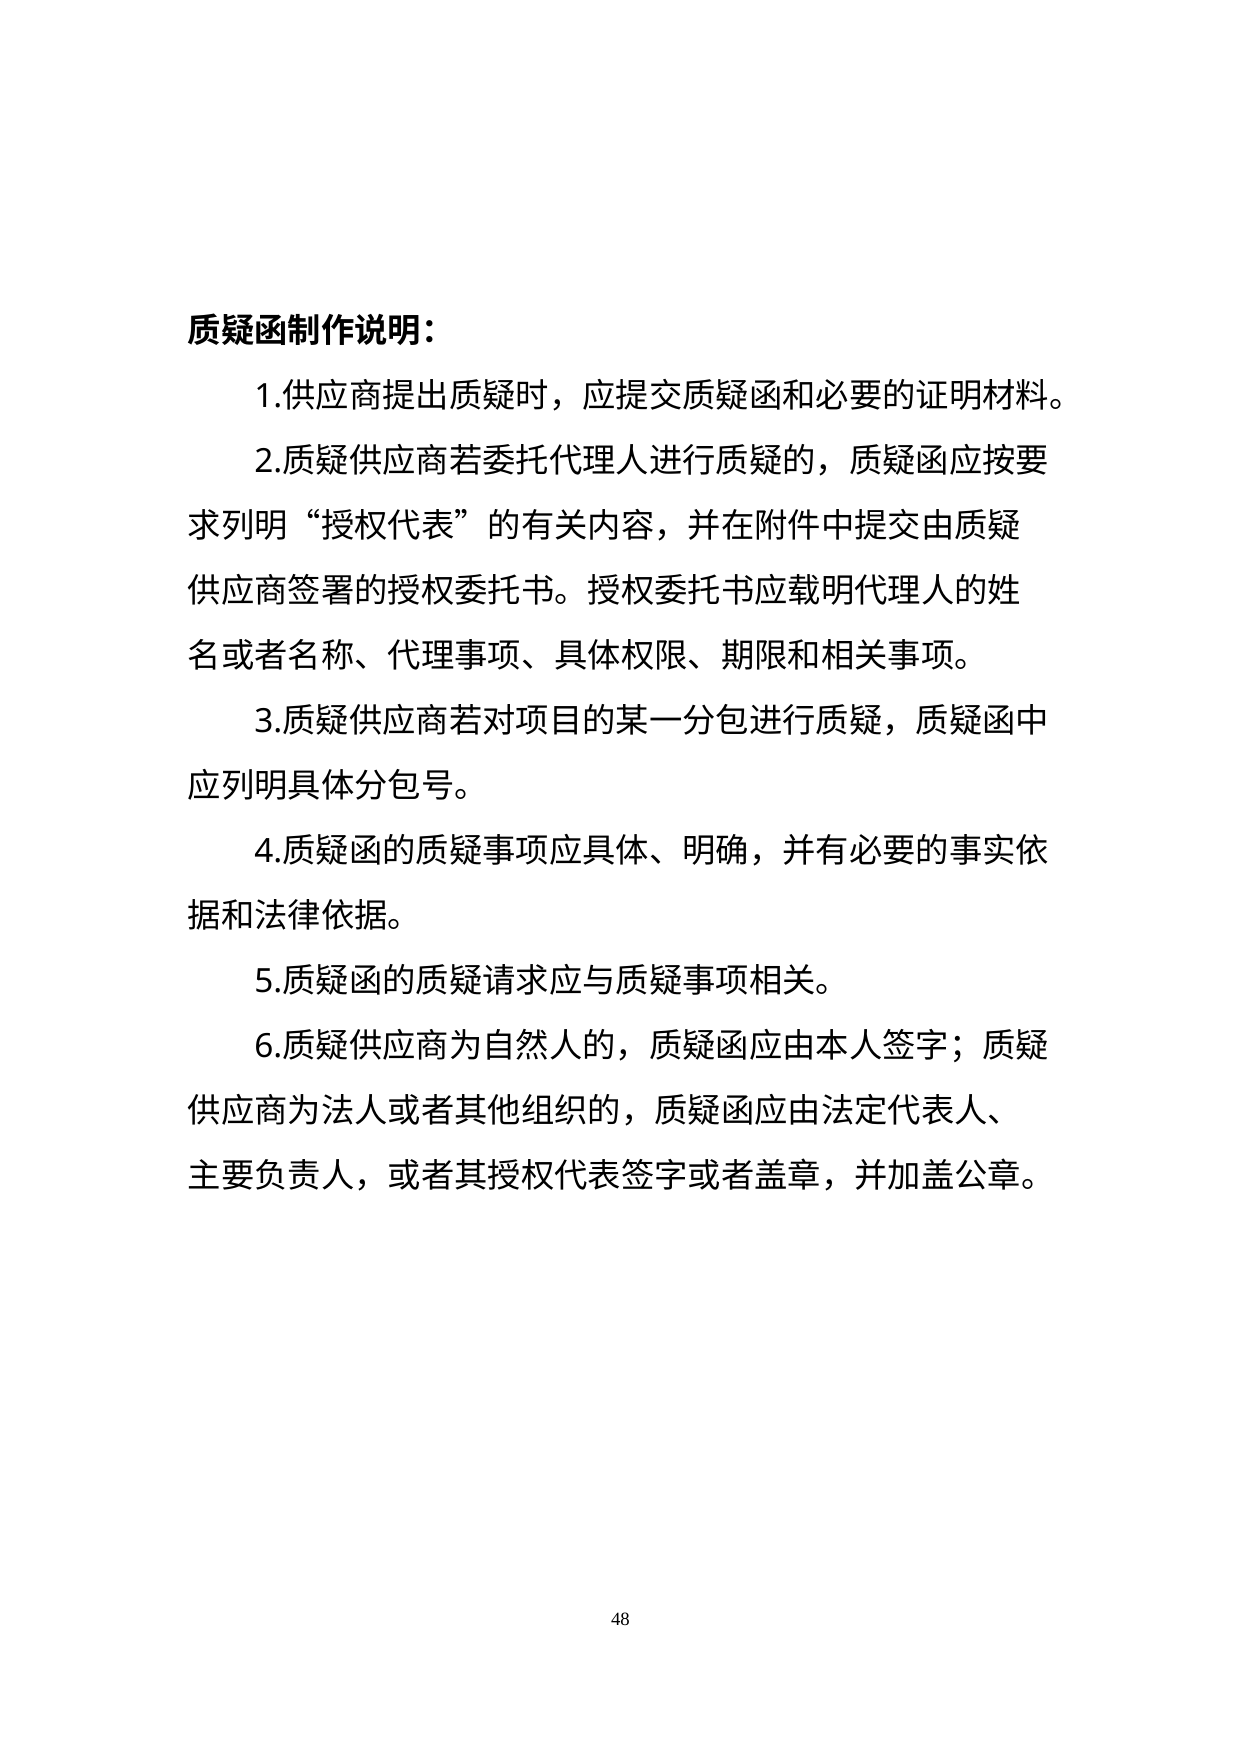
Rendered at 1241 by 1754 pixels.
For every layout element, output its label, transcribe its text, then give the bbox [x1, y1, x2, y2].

text 4.质疑函的质疑事项应具体、明确，并有必要的事实依据和法律依据。 [187, 815, 1053, 945]
text 6.质疑供应商为自然人的，质疑函应由本人签字；质疑供应商为法人或者其他组织的，质疑函应由法定代表人、主要负责人，或者其授权代表签字或者盖章，并加盖公章。 [187, 1010, 1053, 1205]
text 1.供应商提出质疑时，应提交质疑函和必要的证明材料。 [187, 360, 1053, 425]
text 2.质疑供应商若委托代理人进行质疑的，质疑函应按要求列明“授权代表”的有关内容，并在附件中提交由质疑供应商签署的授权委托书。授权委托书应载明代理人的姓名或者名称、代理事项、具体权限、期限和相关事项。 [187, 425, 1053, 685]
text 质疑函制作说明： [187, 295, 1053, 360]
text 3.质疑供应商若对项目的某一分包进行质疑，质疑函中应列明具体分包号。 [187, 685, 1053, 815]
text 5.质疑函的质疑请求应与质疑事项相关。 [187, 945, 1053, 1010]
